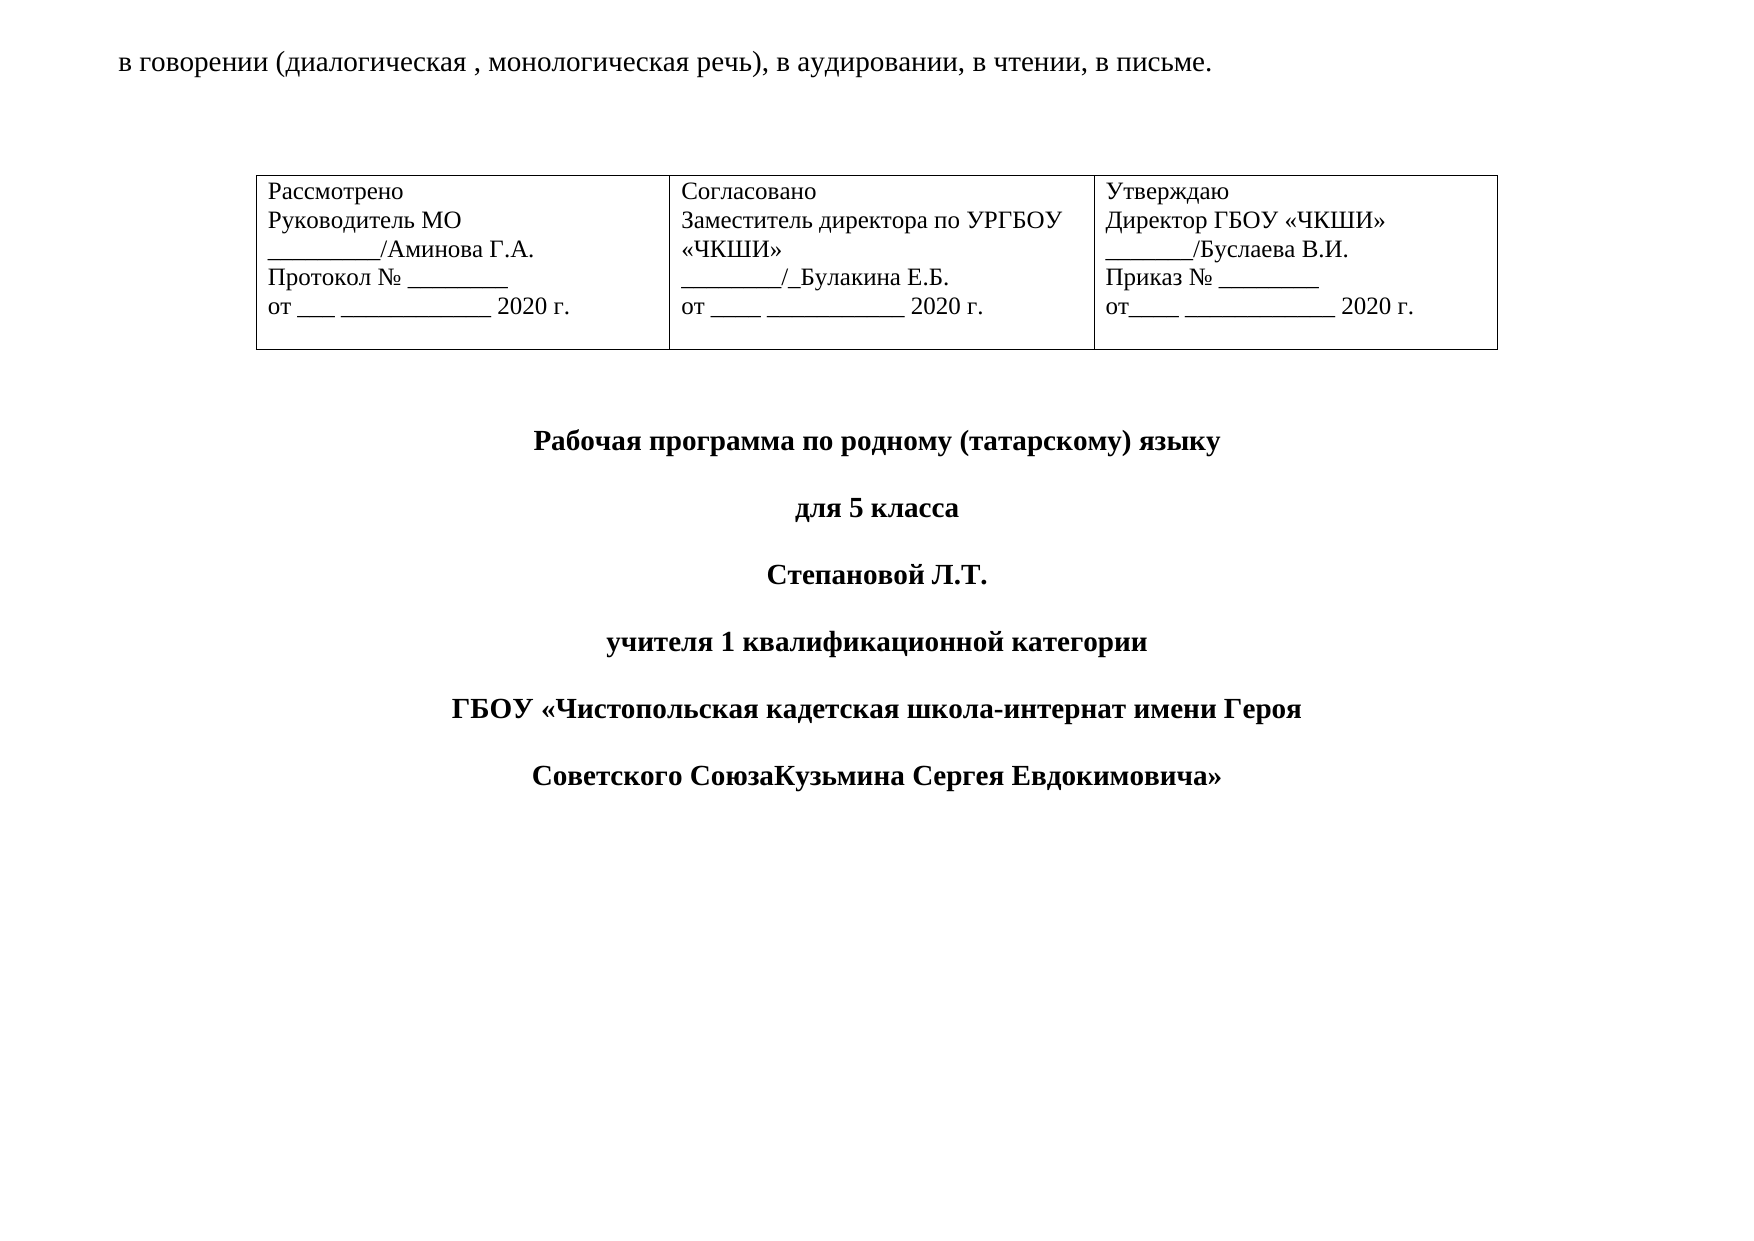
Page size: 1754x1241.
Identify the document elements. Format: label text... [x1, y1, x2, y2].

text Рабочая программа по родному (татарскому) языку [118, 423, 1636, 456]
table_header Рассмотрено Руководитель МО _________/Аминова Г.А. Протокол № ________ от ___ ____________ 2020 г. [257, 176, 669, 349]
text ГБОУ «Чистопольская кадетская школа-интернат имени Героя [118, 691, 1636, 725]
text учителя 1 квалификационной категории [118, 624, 1636, 658]
text в говорении (диалогическая , монологическая речь), в аудировании, в чтении, в письме. [118, 44, 1636, 78]
table_header Утверждаю Директор ГБОУ «ЧКШИ» _______/Буслаева В.И. Приказ № ________ от____ ____________ 2020 г. [1095, 176, 1497, 349]
text Советского СоюзаКузьмина Сергея Евдокимовича» [118, 758, 1636, 792]
text Степановой Л.Т. [118, 557, 1636, 591]
table_header Согласовано Заместитель директора по УРГБОУ «ЧКШИ» ________/_Булакина Е.Б. от ____ ___________ 2020 г. [670, 176, 1094, 349]
text для 5 класса [118, 490, 1636, 523]
